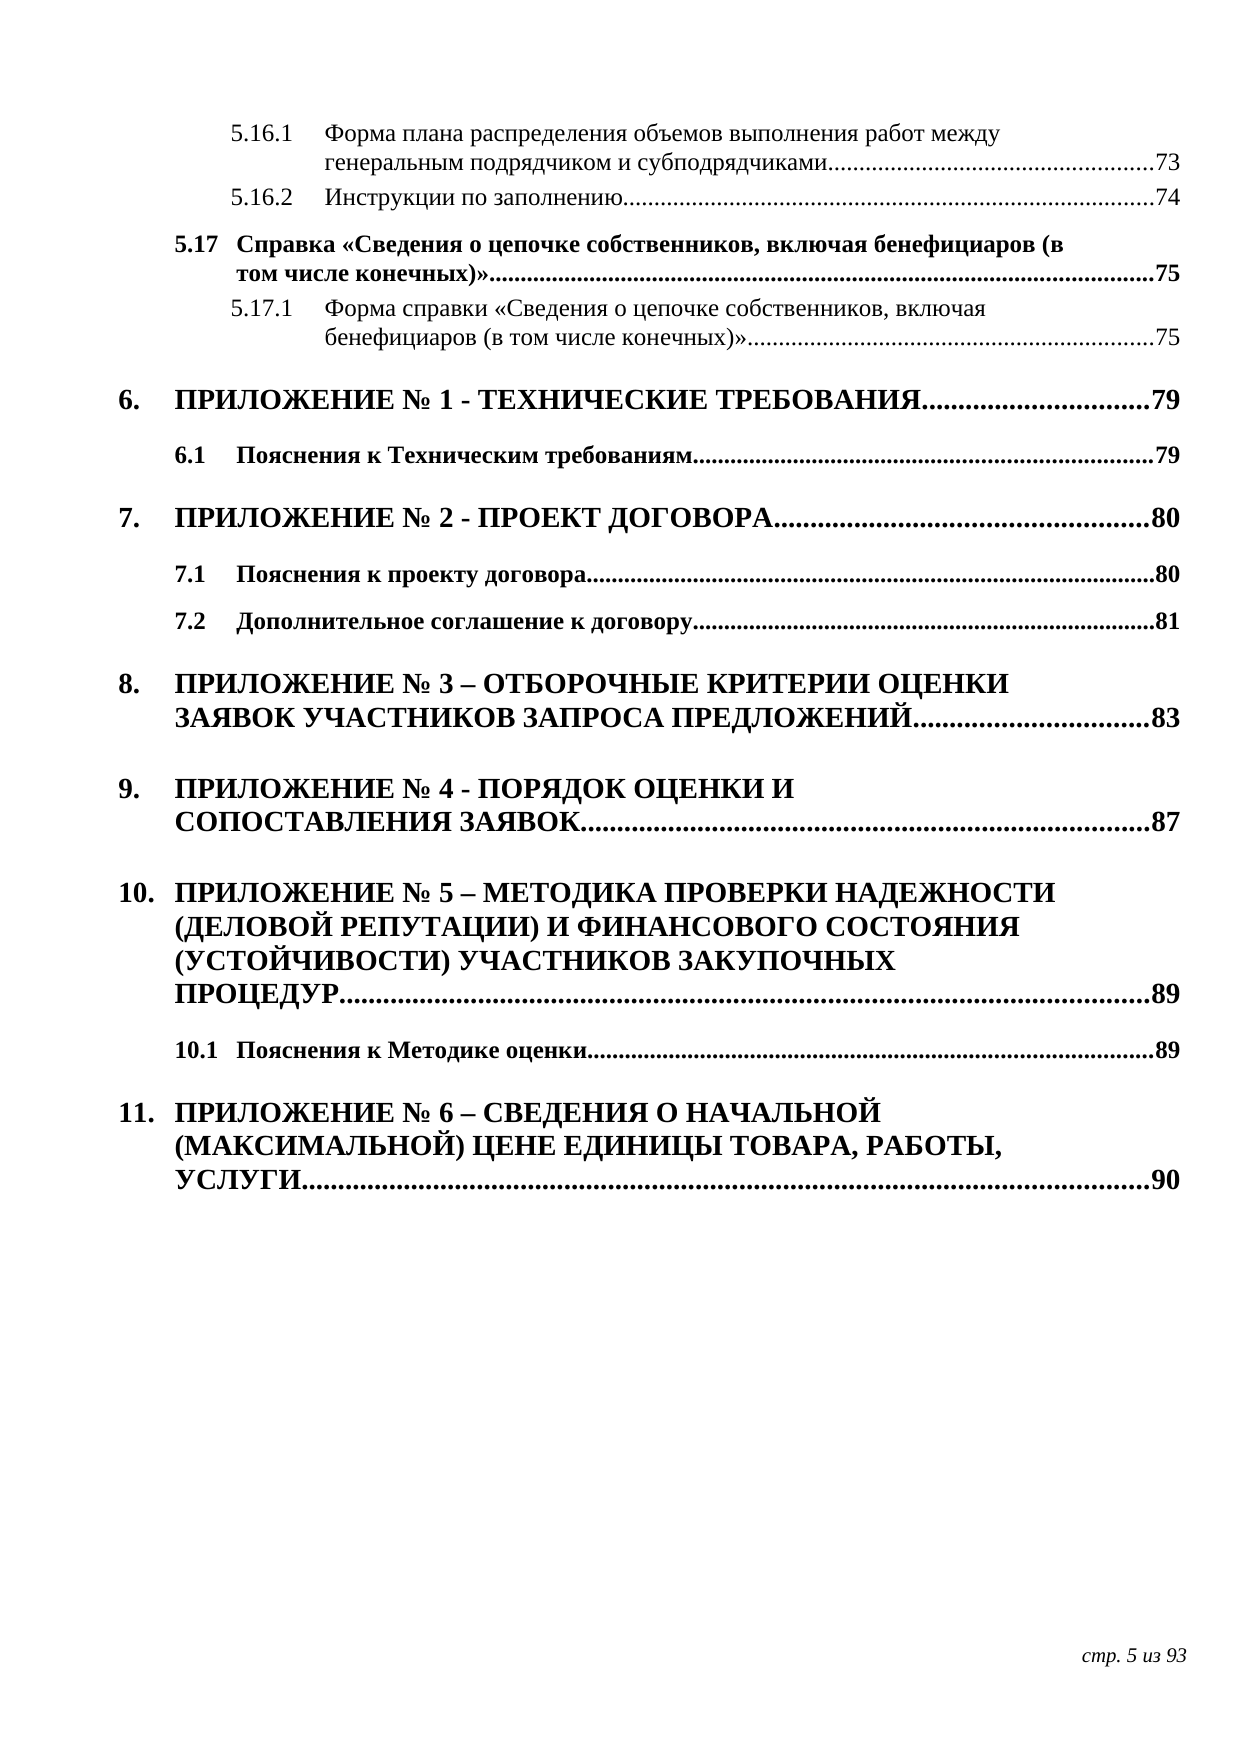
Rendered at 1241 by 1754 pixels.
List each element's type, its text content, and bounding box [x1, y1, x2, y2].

text 6.1 Пояснения к Техническим требованиям 79 [174, 440, 1093, 469]
text 7. Приложение № 2 - Проект Договора 80 [118, 500, 1063, 534]
text 9. Приложение № 4 - Порядок оценки и сопоставления заявок 87 [118, 771, 1063, 838]
text 7.1 Пояснения к проекту договора 80 [174, 559, 1093, 588]
text 5.17.1 Форма справки «Сведения о цепочке собственников, включая бенефициаров (в том числе конечных)» 75 [230, 293, 1063, 351]
text 10.1 Пояснения к Методике оценки 89 [174, 1035, 1093, 1063]
text 5.17 Справка «Сведения о цепочке собственников, включая бенефициаров (в том числе конечных)» 75 [174, 229, 1093, 287]
text 6. Приложение № 1 - Технические требования 79 [118, 382, 1063, 415]
text 10. Приложение № 5 – Методика проверки надежности (деловой репутации) и финансового состояния (устойчивости) участников закупочных процедур 89 [118, 876, 1063, 1010]
text 7.2 Дополнительное соглашение к договору 81 [174, 606, 1093, 635]
text 5.16.2 Инструкции по заполнению 74 [230, 182, 1063, 211]
text 11. Приложение № 6 – Сведения о начальной (максимальной) цене единицы товара, работы, услуги 90 [118, 1095, 1063, 1195]
text 8. Приложение № 3 – Отборочные критерии оценки заявок Участников запроса предложений 83 [118, 666, 1063, 733]
text 5.16.1 Форма плана распределения объемов выполнения работ между генеральным подрядчиком и субподрядчиками 73 [230, 118, 1063, 176]
